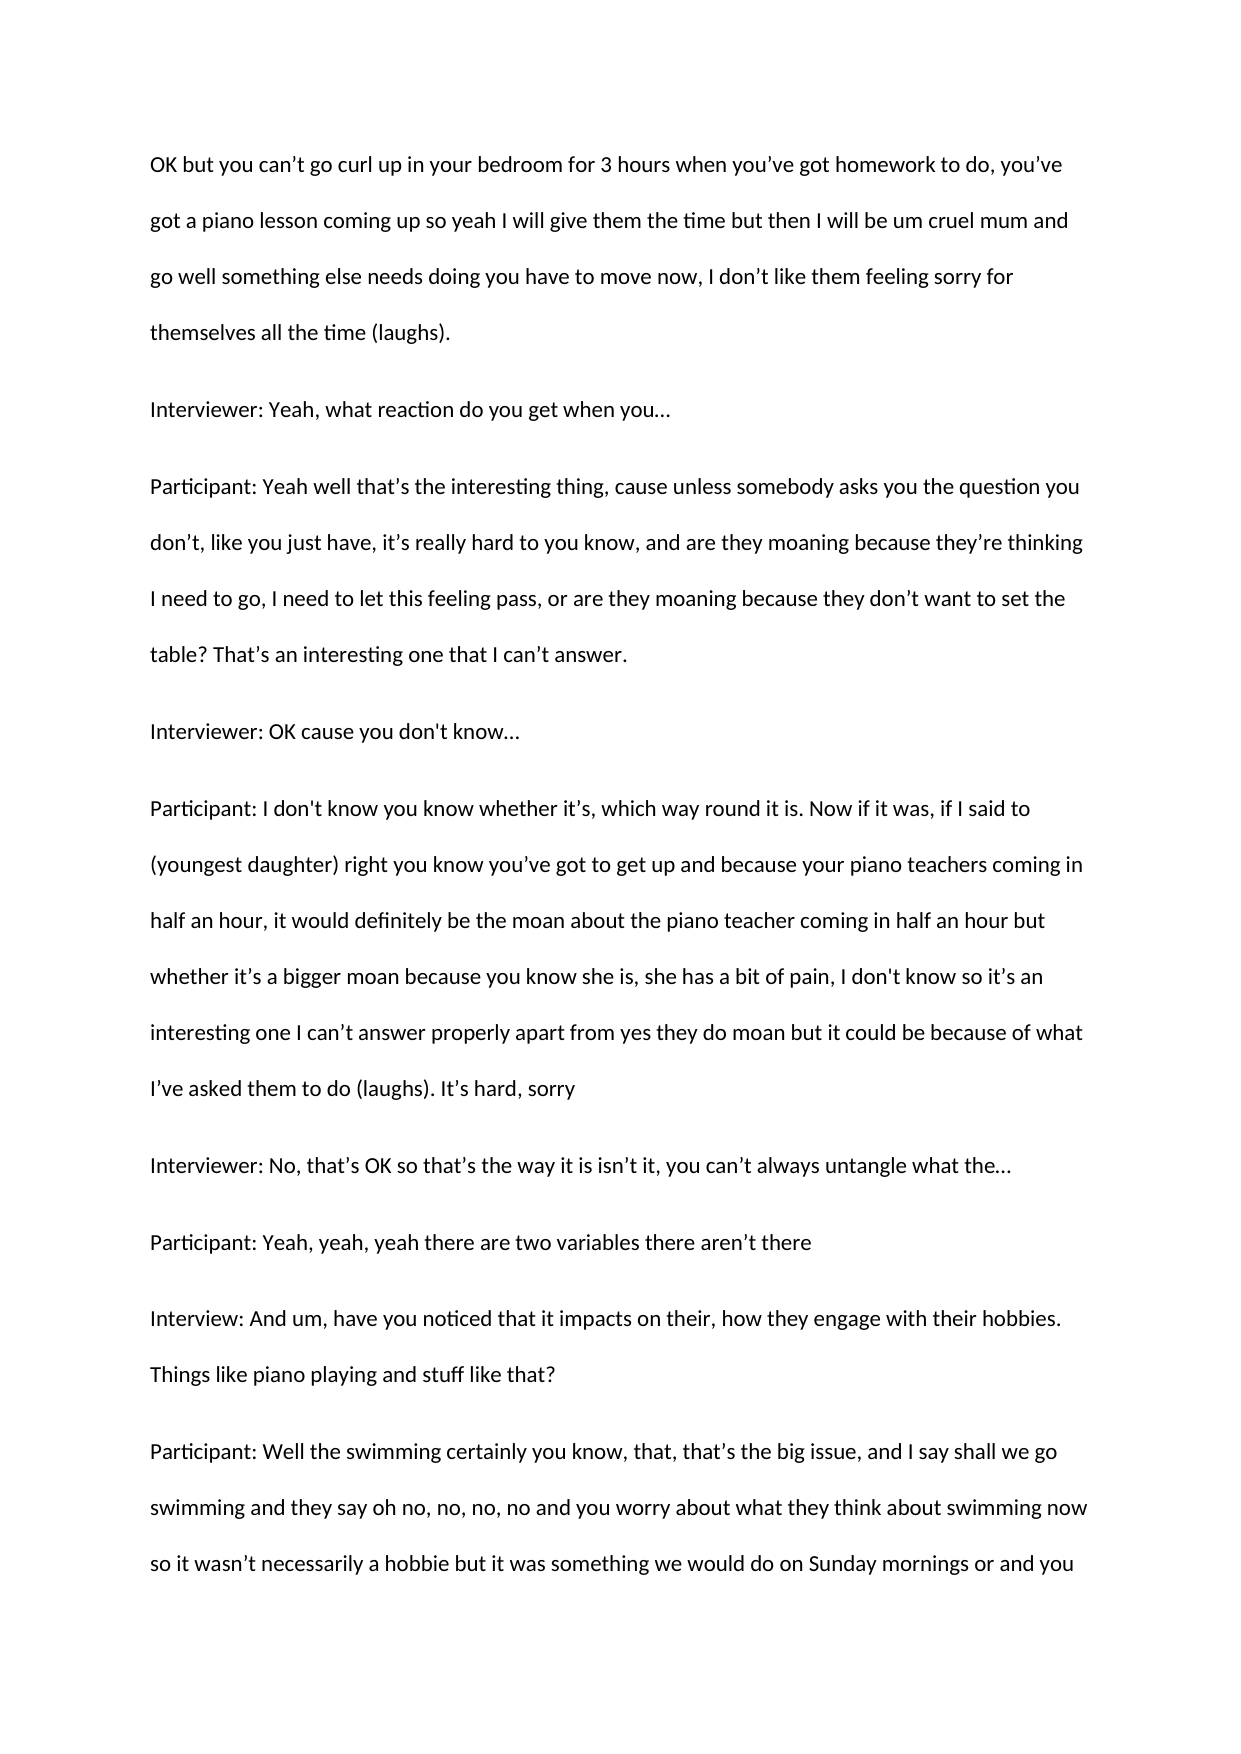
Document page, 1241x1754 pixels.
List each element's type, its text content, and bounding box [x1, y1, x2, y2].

text Interviewer: No, that’s OK so that’s the way it is isn’t it, you can’t always untangle what the… [150, 1151, 1090, 1179]
text Interview: And um, have you noticed that it impacts on their, how they engage with their hobbies. Things like piano playing and stuff like that? [150, 1304, 1090, 1389]
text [150, 150, 1090, 346]
text Interviewer: OK cause you don't know… [150, 717, 1090, 745]
text Interviewer: Yeah, what reaction do you get when you… [150, 395, 1090, 423]
text Participant: Yeah, yeah, yeah there are two variables there aren’t there [150, 1228, 1090, 1256]
text Participant: Yeah well that’s the interesting thing, cause unless somebody asks you the question you don’t, like you just have, it’s really hard to you know, and are they moaning because they’re thinking I need to go, I need to let this feeling pass, or are they moaning because they don’t want to set the table? That’s an interesting one that I can’t answer. [150, 472, 1090, 668]
text Participant: I don't know you know whether it’s, which way round it is. Now if it was, if I said to (youngest daughter) right you know you’ve got to get up and because your piano teachers coming in half an hour, it would definitely be the moan about the piano teacher coming in half an hour but whether it’s a bigger moan because you know she is, she has a bit of pain, I don't know so it’s an interesting one I can’t answer properly apart from yes they do moan but it could be because of what I’ve asked them to do (laughs). It’s hard, sorry [150, 794, 1090, 1102]
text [150, 1437, 1090, 1578]
